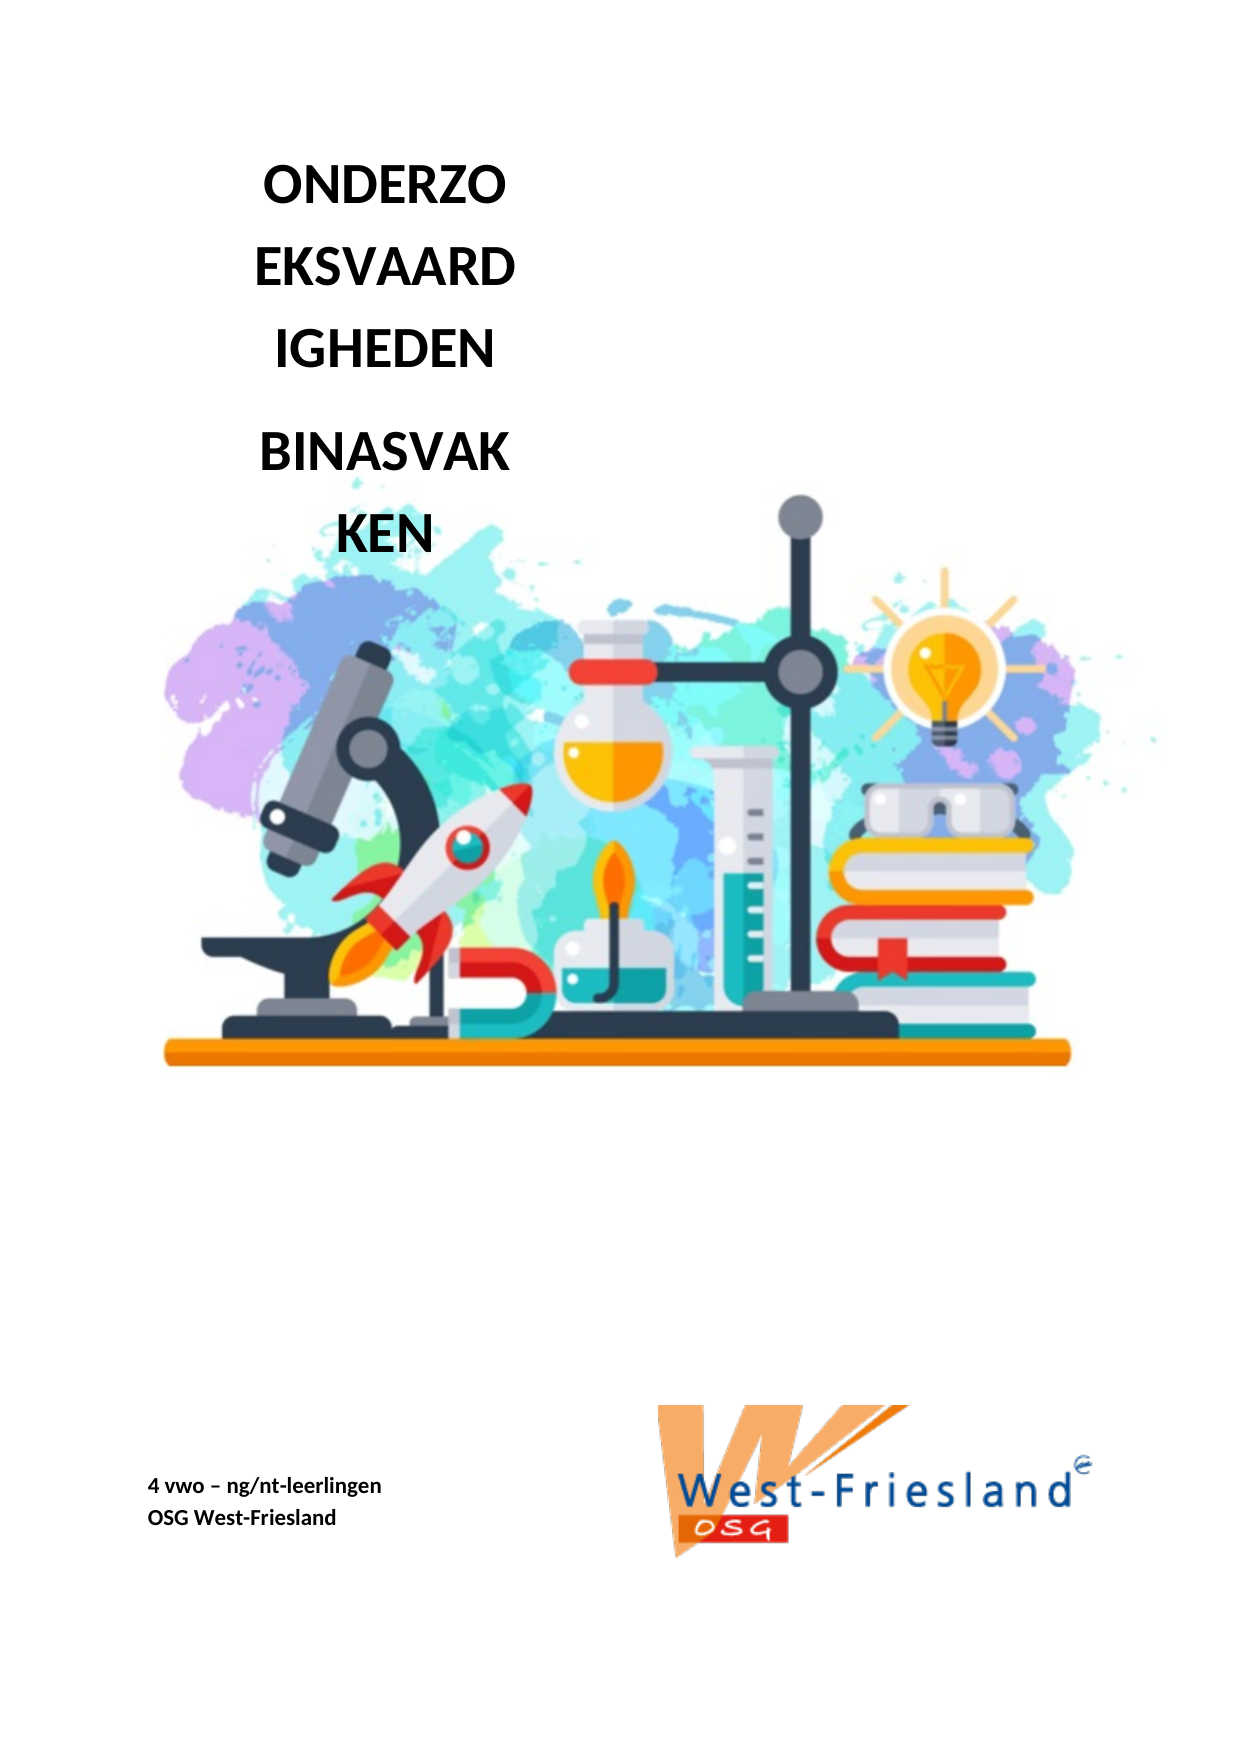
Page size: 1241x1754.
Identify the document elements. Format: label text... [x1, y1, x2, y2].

picture [657, 1405, 1093, 1559]
picture [147, 465, 1173, 1075]
text 4 vwo – ng/nt-leerlingen OSG West-Friesland [148, 1471, 657, 1531]
